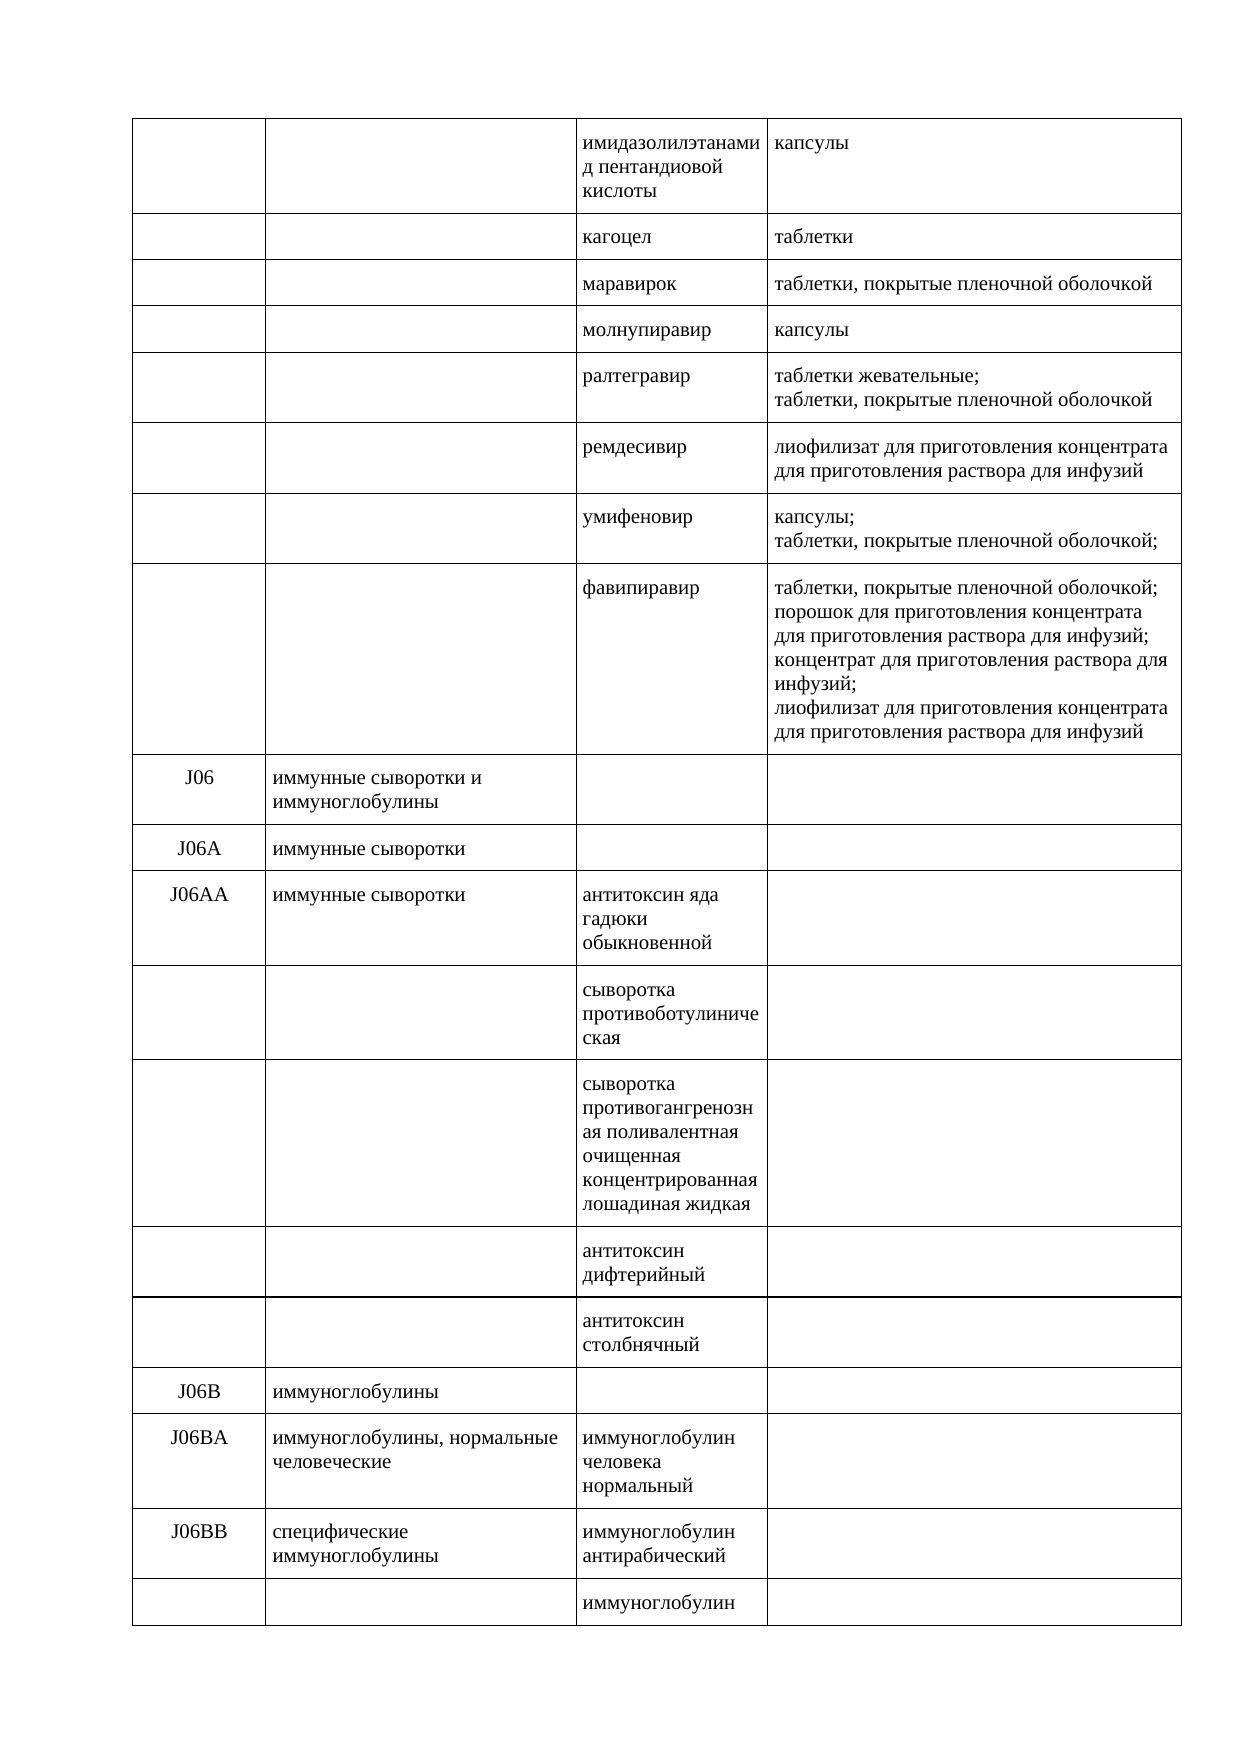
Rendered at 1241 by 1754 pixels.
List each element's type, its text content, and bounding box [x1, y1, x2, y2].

table_cell [768, 1227, 1181, 1296]
table_cell сыворотка противогангренозная поливалентная очищенная концентрированная лошадиная жидкая [577, 1060, 767, 1226]
table_cell [133, 353, 265, 422]
table_cell [133, 1579, 265, 1624]
table_cell J06AA [133, 871, 265, 965]
table_cell [768, 1579, 1181, 1624]
table_cell таблетки, покрытые пленочной оболочкой; порошок для приготовления концентрата для приготовления раствора для инфузий; концентрат для приготовления раствора для инфузий; лиофилизат для приготовления концентрата для приготовления раствора для инфузий [768, 564, 1181, 754]
table_cell [266, 564, 576, 754]
table_cell таблетки [768, 214, 1181, 259]
table_cell J06B [133, 1368, 265, 1413]
table_cell таблетки жевательные; таблетки, покрытые пленочной оболочкой [768, 353, 1181, 422]
table_cell иммунные сыворотки [266, 825, 576, 870]
table_cell фавипиравир [577, 564, 767, 754]
table_cell специфические иммуноглобулины [266, 1509, 576, 1578]
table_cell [577, 1579, 767, 1624]
table_cell лиофилизат для приготовления концентрата для приготовления раствора для инфузий [768, 423, 1181, 492]
table_cell кагоцел [577, 214, 767, 259]
table_cell J06BA [133, 1414, 265, 1508]
table_cell капсулы [768, 119, 1181, 213]
table_cell сыворотка противоботулиническая [577, 966, 767, 1059]
table_cell [266, 353, 576, 422]
table_cell антитоксин яда гадюки обыкновенной [577, 871, 767, 965]
table_cell иммуноглобулин человека нормальный [577, 1414, 767, 1508]
table_cell капсулы [768, 306, 1181, 352]
table_cell J06 [133, 755, 265, 824]
table_cell [577, 1368, 767, 1413]
table_cell [133, 966, 265, 1059]
table_cell [768, 825, 1181, 870]
table_cell иммунные сыворотки и иммуноглобулины [266, 755, 576, 824]
table_cell [768, 1298, 1181, 1367]
table_cell [266, 1060, 576, 1226]
table_cell антитоксин столбнячный [577, 1298, 767, 1367]
table_cell [768, 1060, 1181, 1226]
table_cell [768, 966, 1181, 1059]
table_cell имидазолилэтанамид пентандиовой кислоты [577, 119, 767, 213]
table_cell антитоксин дифтерийный [577, 1227, 767, 1296]
table_cell маравирок [577, 260, 767, 305]
table_cell [266, 423, 576, 492]
table_cell [768, 871, 1181, 965]
table_cell [133, 119, 265, 213]
table_cell ремдесивир [577, 423, 767, 492]
table_cell J06BB [133, 1509, 265, 1578]
table_cell [133, 1060, 265, 1226]
table_cell [768, 1368, 1181, 1413]
table_cell [133, 1298, 265, 1367]
table_cell [577, 825, 767, 870]
table_cell [133, 423, 265, 492]
table_cell [266, 1227, 576, 1296]
table_cell [266, 1298, 576, 1367]
table_cell [133, 494, 265, 563]
table_cell [266, 966, 576, 1059]
table_cell иммуноглобулины, нормальные человеческие [266, 1414, 576, 1508]
table_cell ралтегравир [577, 353, 767, 422]
table_cell иммунные сыворотки [266, 871, 576, 965]
table_cell [133, 564, 265, 754]
table_cell [266, 1579, 576, 1624]
table_cell [768, 1414, 1181, 1508]
table_cell [266, 214, 576, 259]
table_cell [133, 1227, 265, 1296]
table_cell иммуноглобулин антирабический [577, 1509, 767, 1578]
table_cell умифеновир [577, 494, 767, 563]
table_cell J06A [133, 825, 265, 870]
table_cell капсулы; таблетки, покрытые пленочной оболочкой; [768, 494, 1181, 563]
table_cell [266, 306, 576, 352]
table_cell [266, 494, 576, 563]
table_cell [768, 1509, 1181, 1578]
table_cell [133, 260, 265, 305]
table_cell [768, 755, 1181, 824]
table_cell [577, 755, 767, 824]
table_cell [266, 119, 576, 213]
table_cell таблетки, покрытые пленочной оболочкой [768, 260, 1181, 305]
table_cell [133, 306, 265, 352]
table_cell молнупиравир [577, 306, 767, 352]
table_cell иммуноглобулины [266, 1368, 576, 1413]
table_cell [133, 214, 265, 259]
table_cell [266, 260, 576, 305]
